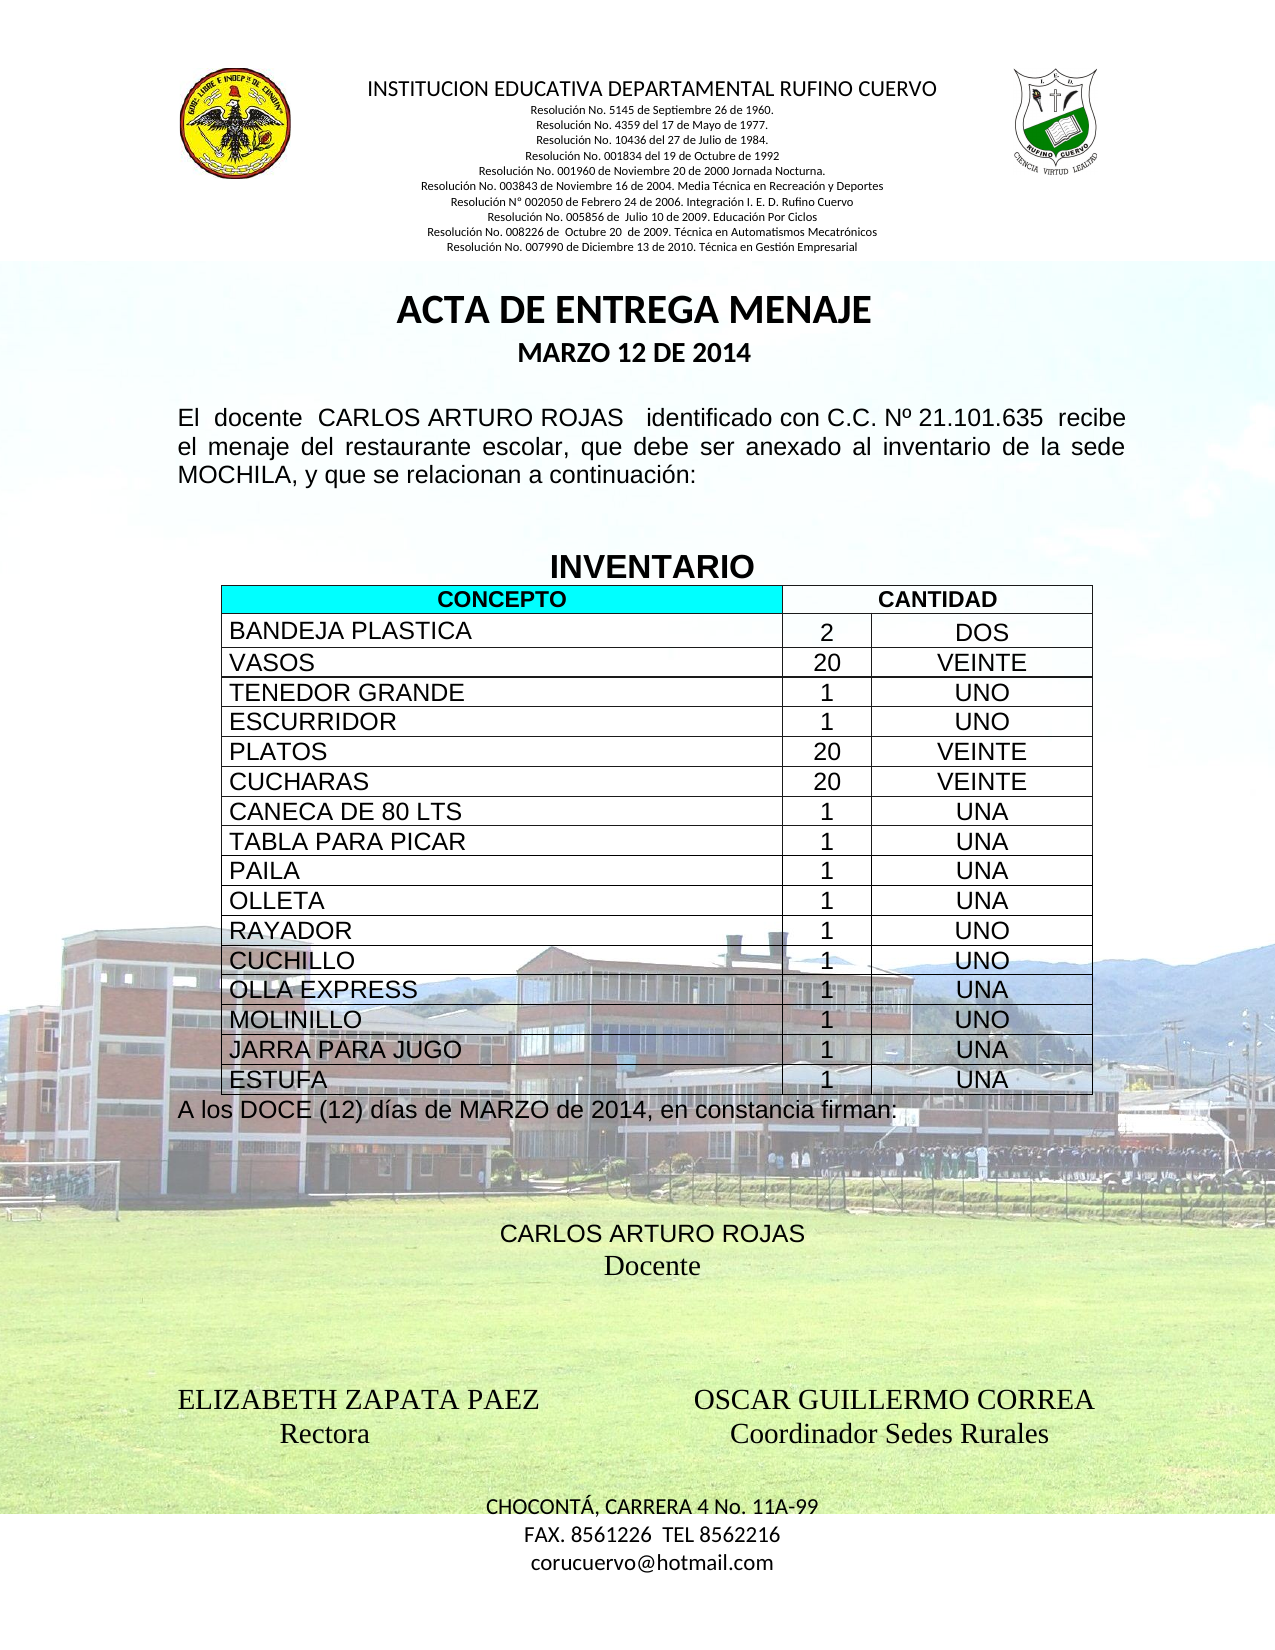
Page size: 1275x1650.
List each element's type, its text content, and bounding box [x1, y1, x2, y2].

table_cell 1 [783, 856, 871, 885]
picture [1013, 68, 1098, 175]
text Docente [177, 1248, 1127, 1282]
table_cell PLATOS [222, 737, 782, 766]
text El docente CARLOS ARTURO ROJAS identificado con C.C. Nº 21.101.635 recibe el menaje del restaurante escolar, que debe ser anexado al inventario de la sede MOCHILA, y que se relacionan a continuación: [177, 403, 1127, 489]
table_cell TABLA PARA PICAR [222, 826, 782, 855]
table_cell UNO [872, 707, 1092, 736]
table_cell UNA [872, 886, 1092, 915]
table_cell JARRA PARA JUGO [222, 1035, 782, 1064]
text INVENTARIO [177, 547, 1127, 585]
picture [542, 1501, 551, 1512]
table_cell UNA [872, 797, 1092, 825]
table_cell VEINTE [872, 737, 1092, 766]
table_cell 1 [783, 886, 871, 915]
table_cell VASOS [222, 648, 782, 676]
picture [731, 1504, 737, 1513]
table_cell OLLA EXPRESS [222, 975, 782, 1004]
table_cell UNO [872, 1005, 1092, 1034]
table_cell 1 [783, 707, 871, 736]
table_cell BANDEJA PLASTICA [222, 614, 782, 647]
table_cell DOS [872, 614, 1092, 647]
table_cell 2 [783, 614, 871, 647]
table_cell ESTUFA [222, 1065, 782, 1093]
table_cell PAILA [222, 856, 782, 885]
table_cell 1 [783, 1005, 871, 1034]
table_cell 1 [783, 826, 871, 855]
table_cell UNO [872, 946, 1092, 974]
table_cell CUCHARAS [222, 767, 782, 796]
picture [557, 1503, 565, 1514]
picture [0, 261, 1275, 1514]
table_header ACTA DE ENTREGA MENAJE MARZO 12 DE 2014 [176, 283, 1093, 369]
text Rectora Coordinador Sedes Rurales [177, 1416, 1127, 1449]
table_cell VEINTE [872, 767, 1092, 796]
table_cell UNA [872, 1035, 1092, 1064]
table_cell 1 [783, 797, 871, 825]
table_cell 1 [783, 946, 871, 974]
table_cell OLLETA [222, 886, 782, 915]
text A los DOCE (12) días de MARZO de 2014, en constancia firman: [177, 1094, 1127, 1123]
table_cell 1 [783, 975, 871, 1004]
table_cell 20 [783, 737, 871, 766]
picture [717, 1503, 725, 1514]
table_cell 1 [783, 1065, 871, 1093]
table_cell UNO [872, 916, 1092, 944]
picture [179, 68, 291, 179]
text CARLOS ARTURO ROJAS [177, 1219, 1127, 1248]
table_cell 1 [783, 678, 871, 706]
table_cell CANECA DE 80 LTS [222, 797, 782, 825]
table_cell UNA [872, 856, 1092, 885]
table_cell 20 [783, 648, 871, 676]
table_cell UNA [872, 826, 1092, 855]
picture [502, 1507, 509, 1514]
picture [515, 1501, 524, 1512]
table_cell 20 [783, 767, 871, 796]
table_cell ESCURRIDOR [222, 707, 782, 736]
table_cell UNA [872, 1065, 1092, 1093]
table_cell UNO [872, 678, 1092, 706]
table_cell TENEDOR GRANDE [222, 678, 782, 706]
table_cell MOLINILLO [222, 1005, 782, 1034]
table_cell VEINTE [872, 648, 1092, 676]
table_cell RAYADOR [222, 916, 782, 944]
text ELIZABETH ZAPATA PAEZ OSCAR GUILLERMO CORREA [177, 1382, 1127, 1416]
table_cell UNA [872, 975, 1092, 1004]
table_header CANTIDAD [783, 586, 1092, 613]
table_cell CUCHILLO [222, 946, 782, 974]
table_cell 1 [783, 1035, 871, 1064]
table_header CONCEPTO [222, 586, 782, 613]
table_cell 1 [783, 916, 871, 944]
